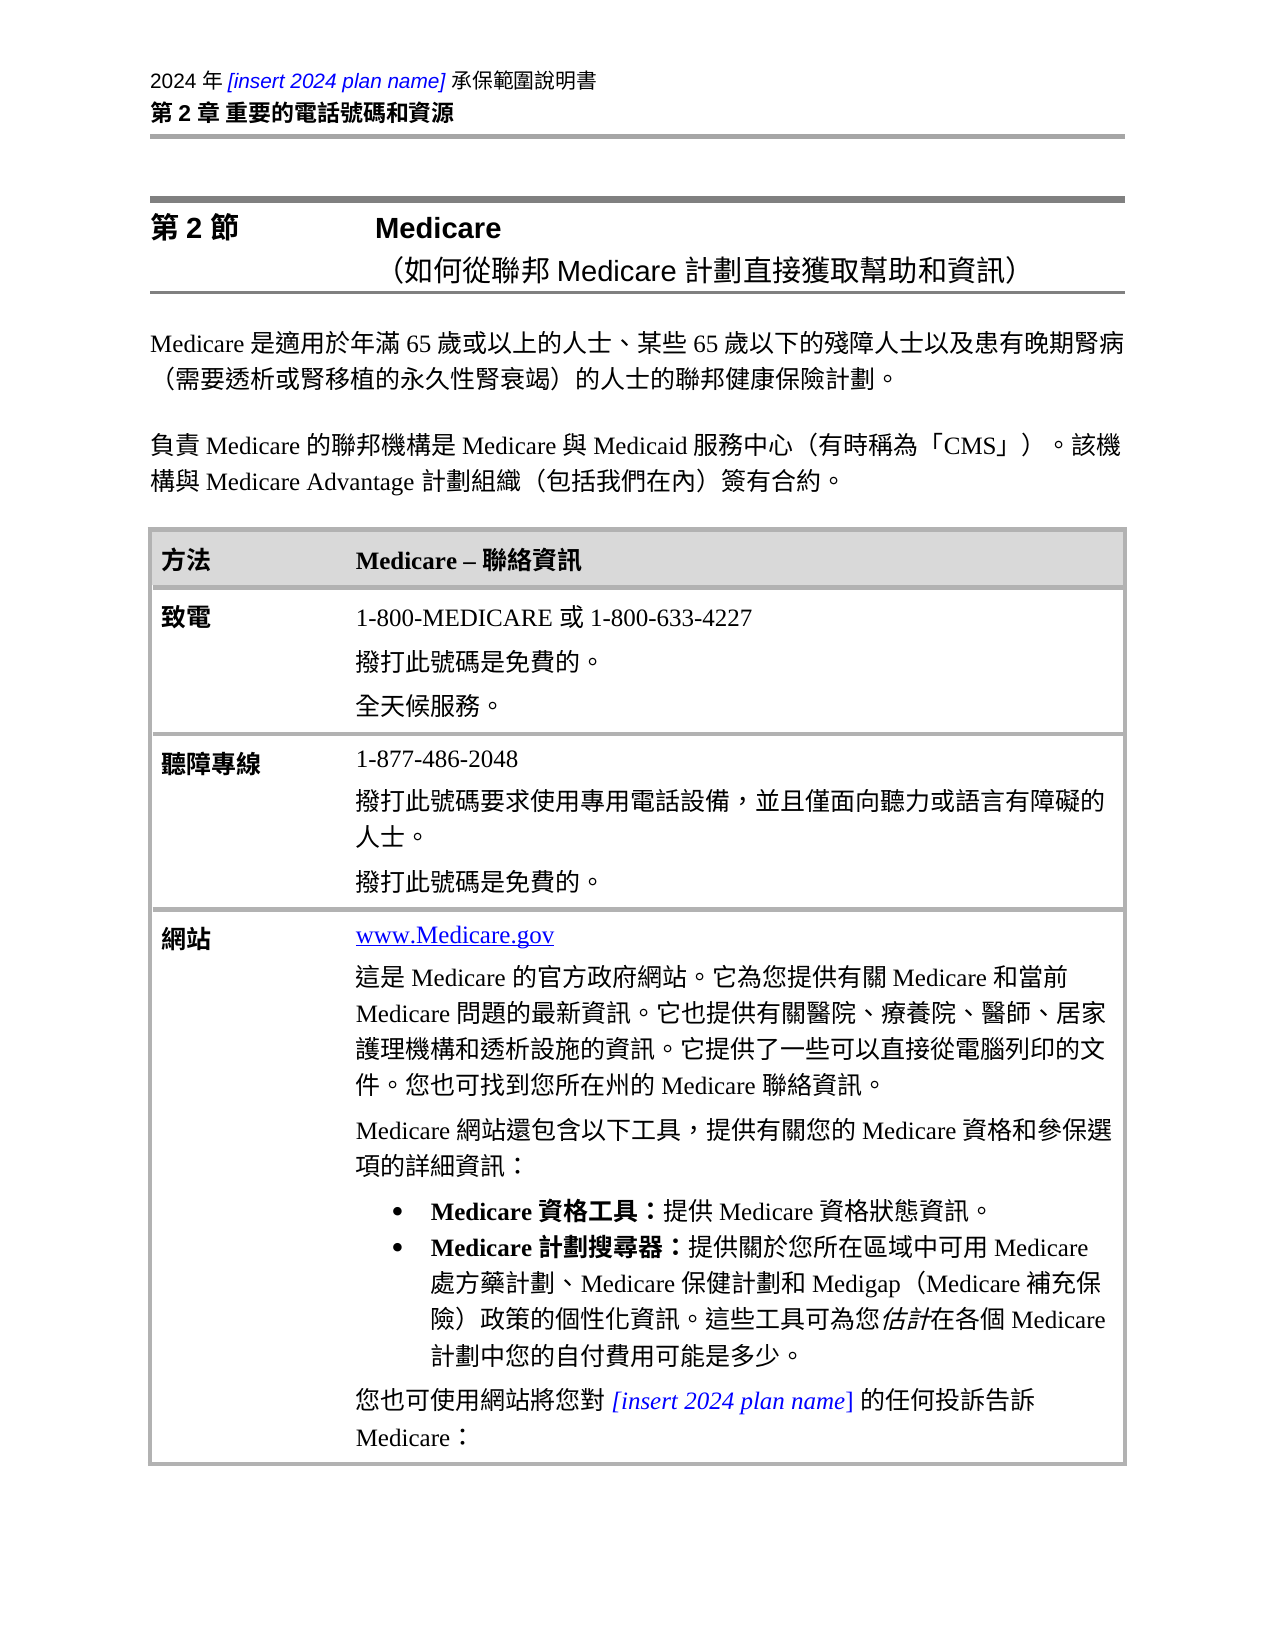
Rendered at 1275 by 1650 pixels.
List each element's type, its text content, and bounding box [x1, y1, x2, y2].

table_cell 網站 [152, 908, 344, 1462]
text 負責 Medicare 的聯邦機構是 Medicare 與 Medicaid 服務中心（有時稱為「CMS」）。該機構與 Medicare Advantage 計劃組織（包括我們在內）簽有合約。 [150, 425, 1125, 498]
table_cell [344, 912, 1123, 1462]
table_header 方法 [152, 532, 344, 585]
table_cell 聽障專線 [152, 733, 344, 907]
table_cell 1-800-MEDICARE 或 1-800-633-4227 撥打此號碼是免費的。 全天候服務。 [344, 590, 1123, 731]
table_header Medicare – 聯絡資訊 [344, 532, 1123, 585]
table_cell 致電 [152, 586, 344, 731]
table_cell 1-877-486-2048 撥打此號碼要求使用專用電話設備，並且僅面向聽力或語言有障礙的人士。 撥打此號碼是免費的。 [344, 736, 1123, 907]
text Medicare 是適用於年滿 65 歲或以上的人士、某些 65 歲以下的殘障人士以及患有晚期腎病（需要透析或腎移植的永久性腎衰竭）的人士的聯邦健康保險計劃。 [150, 324, 1125, 396]
subtitle 第 2 節 Medicare （如何從聯邦 Medicare 計劃直接獲取幫助和資訊） [150, 203, 1125, 291]
